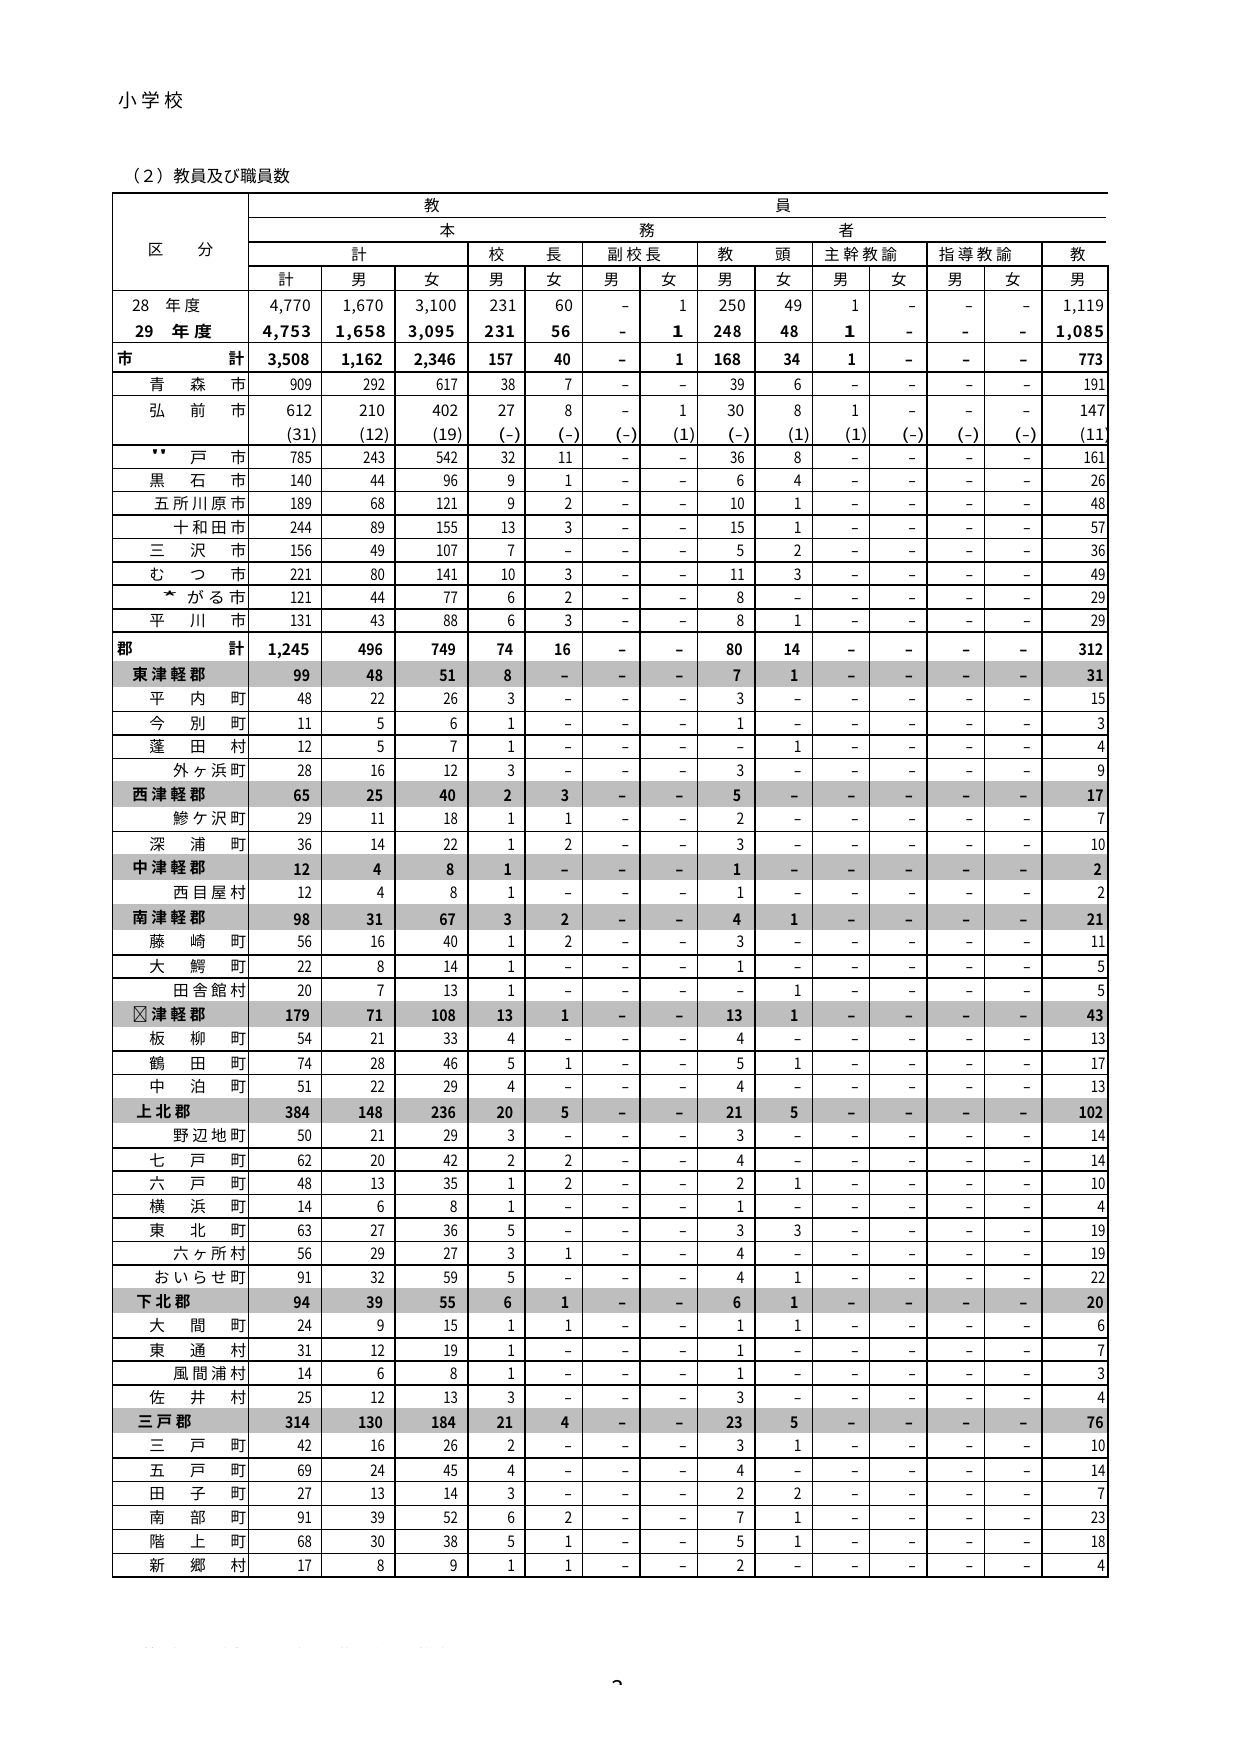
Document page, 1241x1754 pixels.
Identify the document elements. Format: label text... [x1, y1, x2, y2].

list （２）教員及び職員数 [123, 163, 1136, 187]
